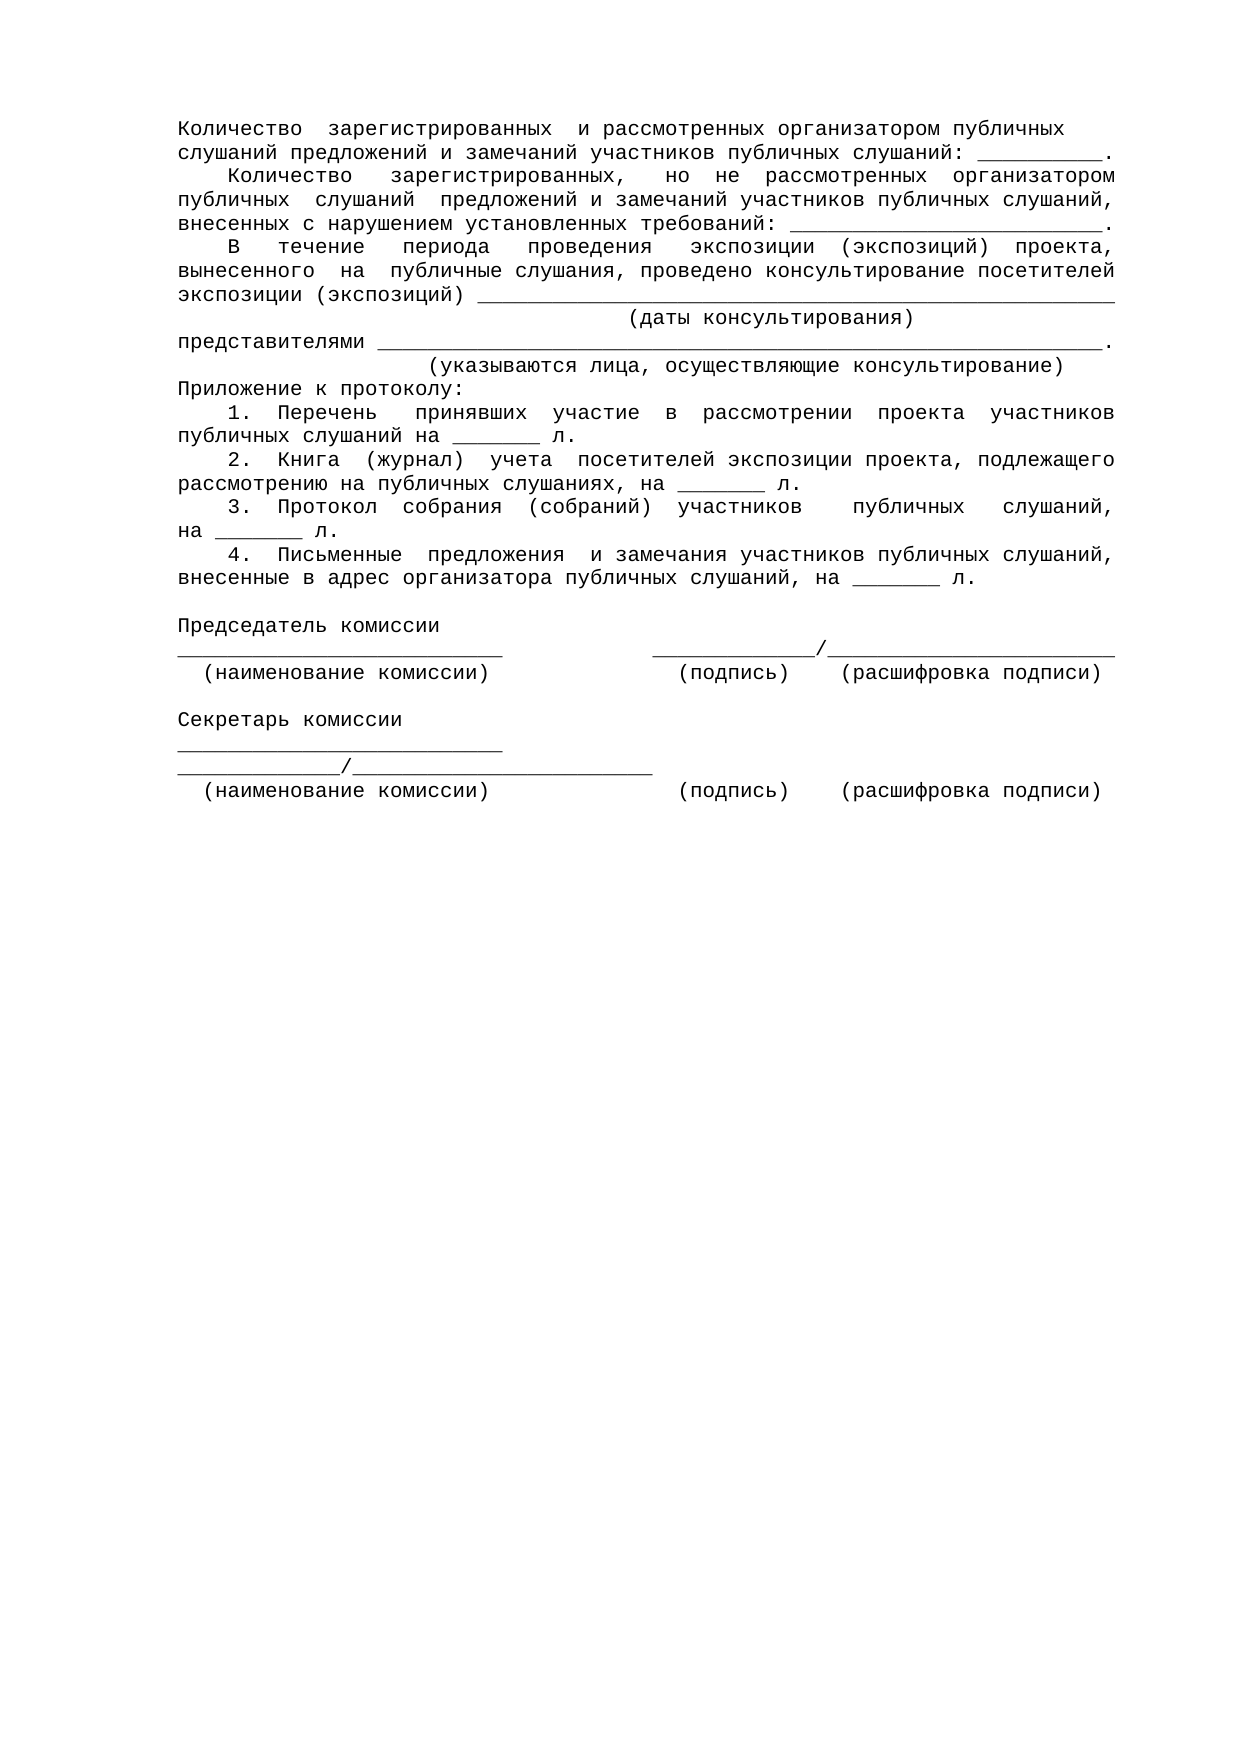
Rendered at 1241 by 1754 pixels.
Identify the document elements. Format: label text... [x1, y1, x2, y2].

text 3. Протокол собрания (собраний) участников публичных слушаний, [177, 496, 1122, 520]
text представителями __________________________________________________________. [177, 331, 1122, 354]
text 4. Письменные предложения и замечания участников публичных слушаний, [177, 544, 1122, 567]
text Количество зарегистрированных, но не рассмотренных организатором [177, 165, 1122, 189]
text (наименование комиссии) (подпись) (расшифровка подписи) [177, 662, 1122, 686]
text (даты консультирования) [177, 307, 1122, 331]
text Секретарь комиссии [177, 709, 1122, 733]
text Количество зарегистрированных и рассмотренных организатором публичных [177, 118, 1122, 142]
text публичных слушаний на _______ л. [177, 426, 1122, 449]
text на _______ л. [177, 520, 1122, 544]
text 1. Перечень принявших участие в рассмотрении проекта участников [177, 402, 1122, 426]
text 2. Книга (журнал) учета посетителей экспозиции проекта, подлежащего [177, 449, 1122, 473]
text экспозиции (экспозиций) ___________________________________________________ [177, 284, 1122, 307]
text публичных слушаний предложений и замечаний участников публичных слушаний, [177, 189, 1122, 213]
text В течение периода проведения экспозиции (экспозиций) проекта, [177, 236, 1122, 260]
text внесенные в адрес организатора публичных слушаний, на _______ л. [177, 567, 1122, 591]
text рассмотрению на публичных слушаниях, на _______ л. [177, 473, 1122, 496]
text Приложение к протоколу: [177, 378, 1122, 402]
text внесенных с нарушением установленных требований: _________________________. [177, 213, 1122, 236]
text Председатель комиссии [177, 615, 1122, 638]
text (указываются лица, осуществляющие консультирование) [177, 354, 1122, 378]
text __________________________ _____________/_______________________ [177, 638, 1122, 662]
text (наименование комиссии) (подпись) (расшифровка подписи) [177, 780, 1122, 804]
text вынесенного на публичные слушания, проведено консультирование посетителей [177, 260, 1122, 284]
text __________________________ _____________/________________________ [177, 733, 1122, 780]
text слушаний предложений и замечаний участников публичных слушаний: __________. [177, 142, 1122, 165]
